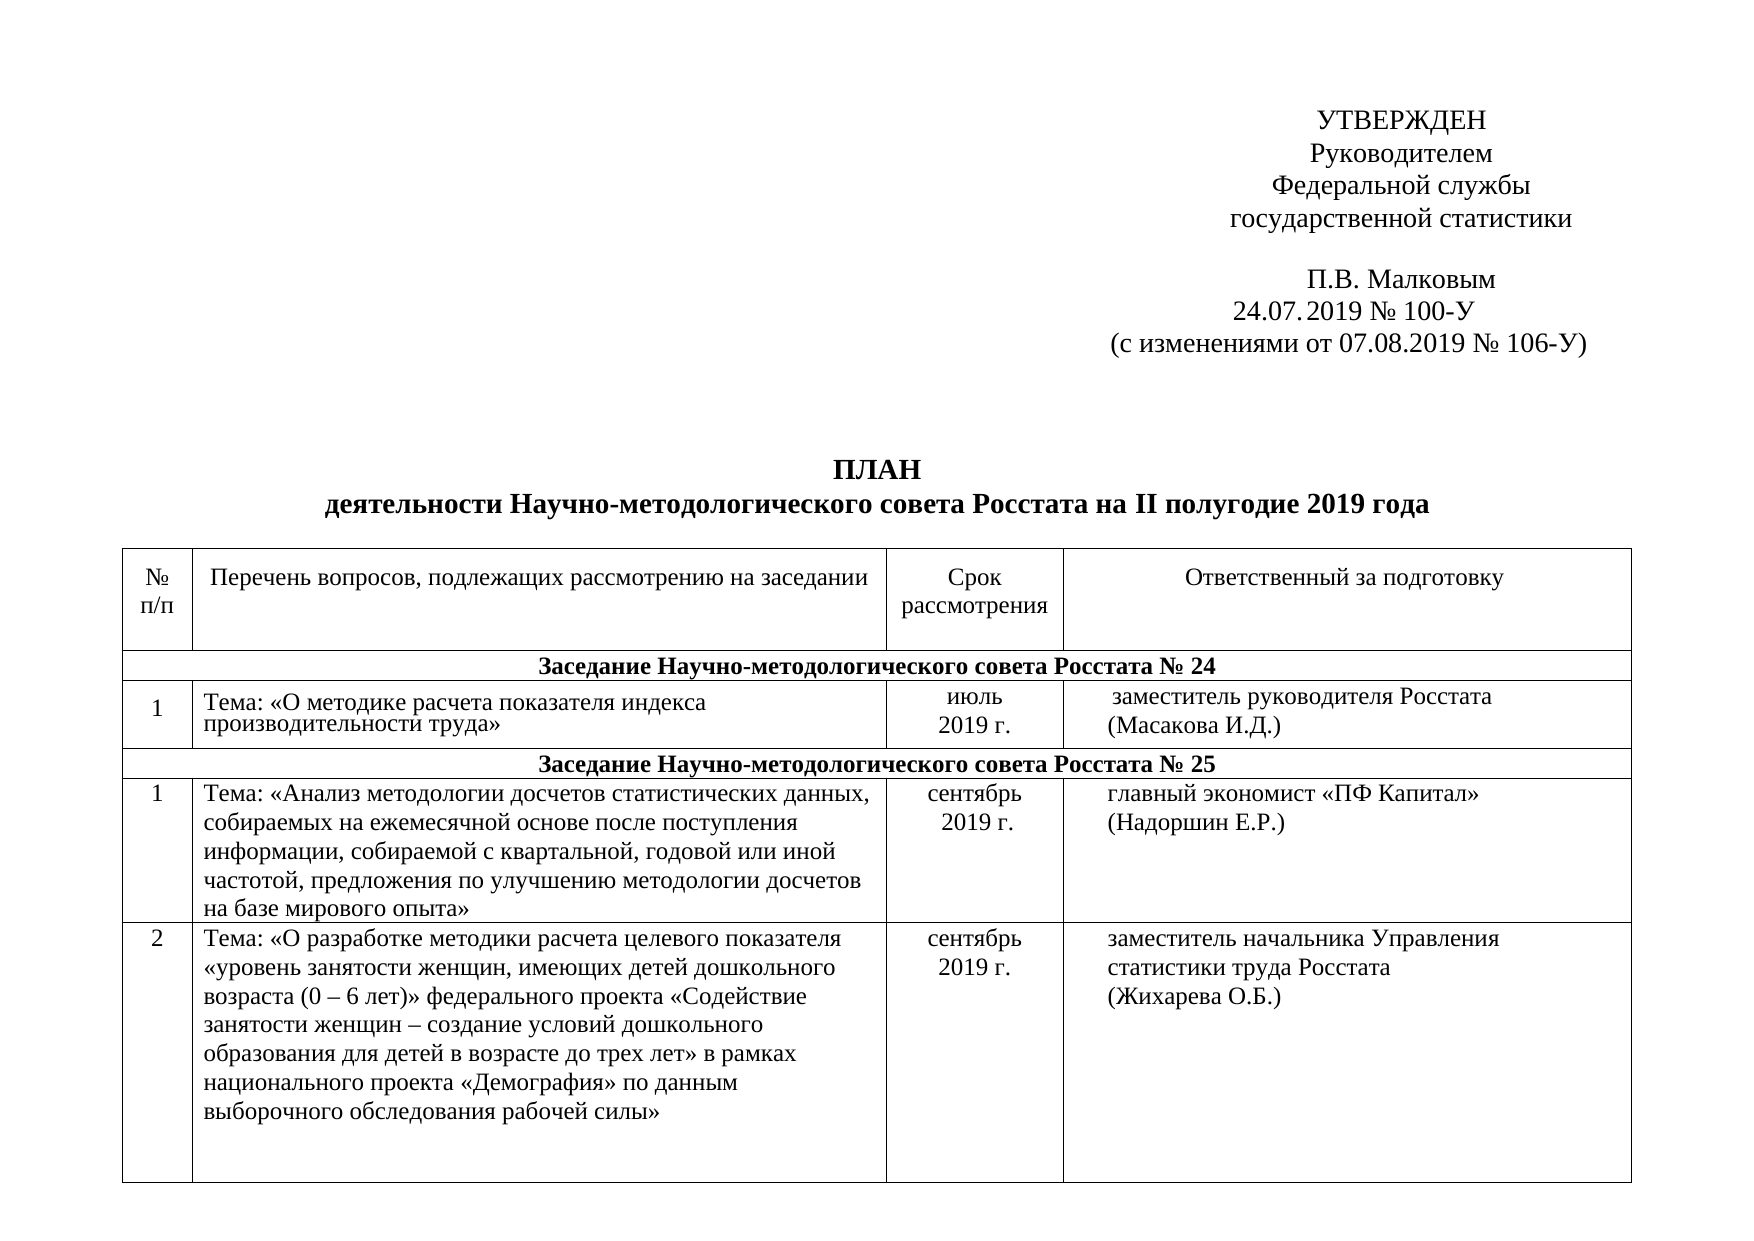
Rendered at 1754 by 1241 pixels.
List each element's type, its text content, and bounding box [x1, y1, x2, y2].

table_cell заместитель начальника Управления статистики труда Росстата (Жихарева О.Б.) [1064, 923, 1631, 1182]
table_cell июль 2019 г. [887, 681, 1063, 748]
table_cell Тема: «О методике расчета показателя индекса производительности труда» [193, 681, 886, 748]
table_cell Заседание Научно-методологического совета Росстата № 24 [123, 651, 1631, 680]
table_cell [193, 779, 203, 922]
table_cell главный экономист «ПФ Капитал» (Надоршин Е.Р.) [1064, 779, 1631, 922]
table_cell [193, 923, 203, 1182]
text 24.07.2019 № 100-У [118, 294, 1636, 327]
table_header № п/п [123, 549, 192, 650]
text Федеральной службы [1167, 168, 1636, 201]
table_header Перечень вопросов, подлежащих рассмотрению на заседании [193, 549, 886, 650]
text П.В. Малковым [1167, 233, 1636, 294]
text УТВЕРЖДЕН [1167, 103, 1636, 136]
text Руководителем [1167, 136, 1636, 168]
table_cell сентябрь 2019 г. [887, 779, 1063, 922]
table_cell 2 [123, 923, 192, 1182]
text ПЛАН [118, 452, 1636, 486]
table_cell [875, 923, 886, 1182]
table_header Срок рассмотрения [887, 549, 1063, 650]
text деятельности Научно-методологического совета Росстата на II полугодие 2019 года [118, 486, 1636, 519]
table_cell 1 [123, 681, 192, 748]
table_cell Заседание Научно-методологического совета Росстата № 25 [123, 749, 1631, 777]
table_cell сентябрь 2019 г. [887, 923, 1063, 1182]
table_cell 1 [123, 779, 192, 922]
table_cell заместитель руководителя Росстата (Масакова И.Д.) [1064, 681, 1631, 748]
text государственной статистики [1167, 201, 1636, 233]
table_header Ответственный за подготовку [1064, 549, 1631, 650]
text (с изменениями от 07.08.2019 № 106-У) [118, 327, 1636, 359]
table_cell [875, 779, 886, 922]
